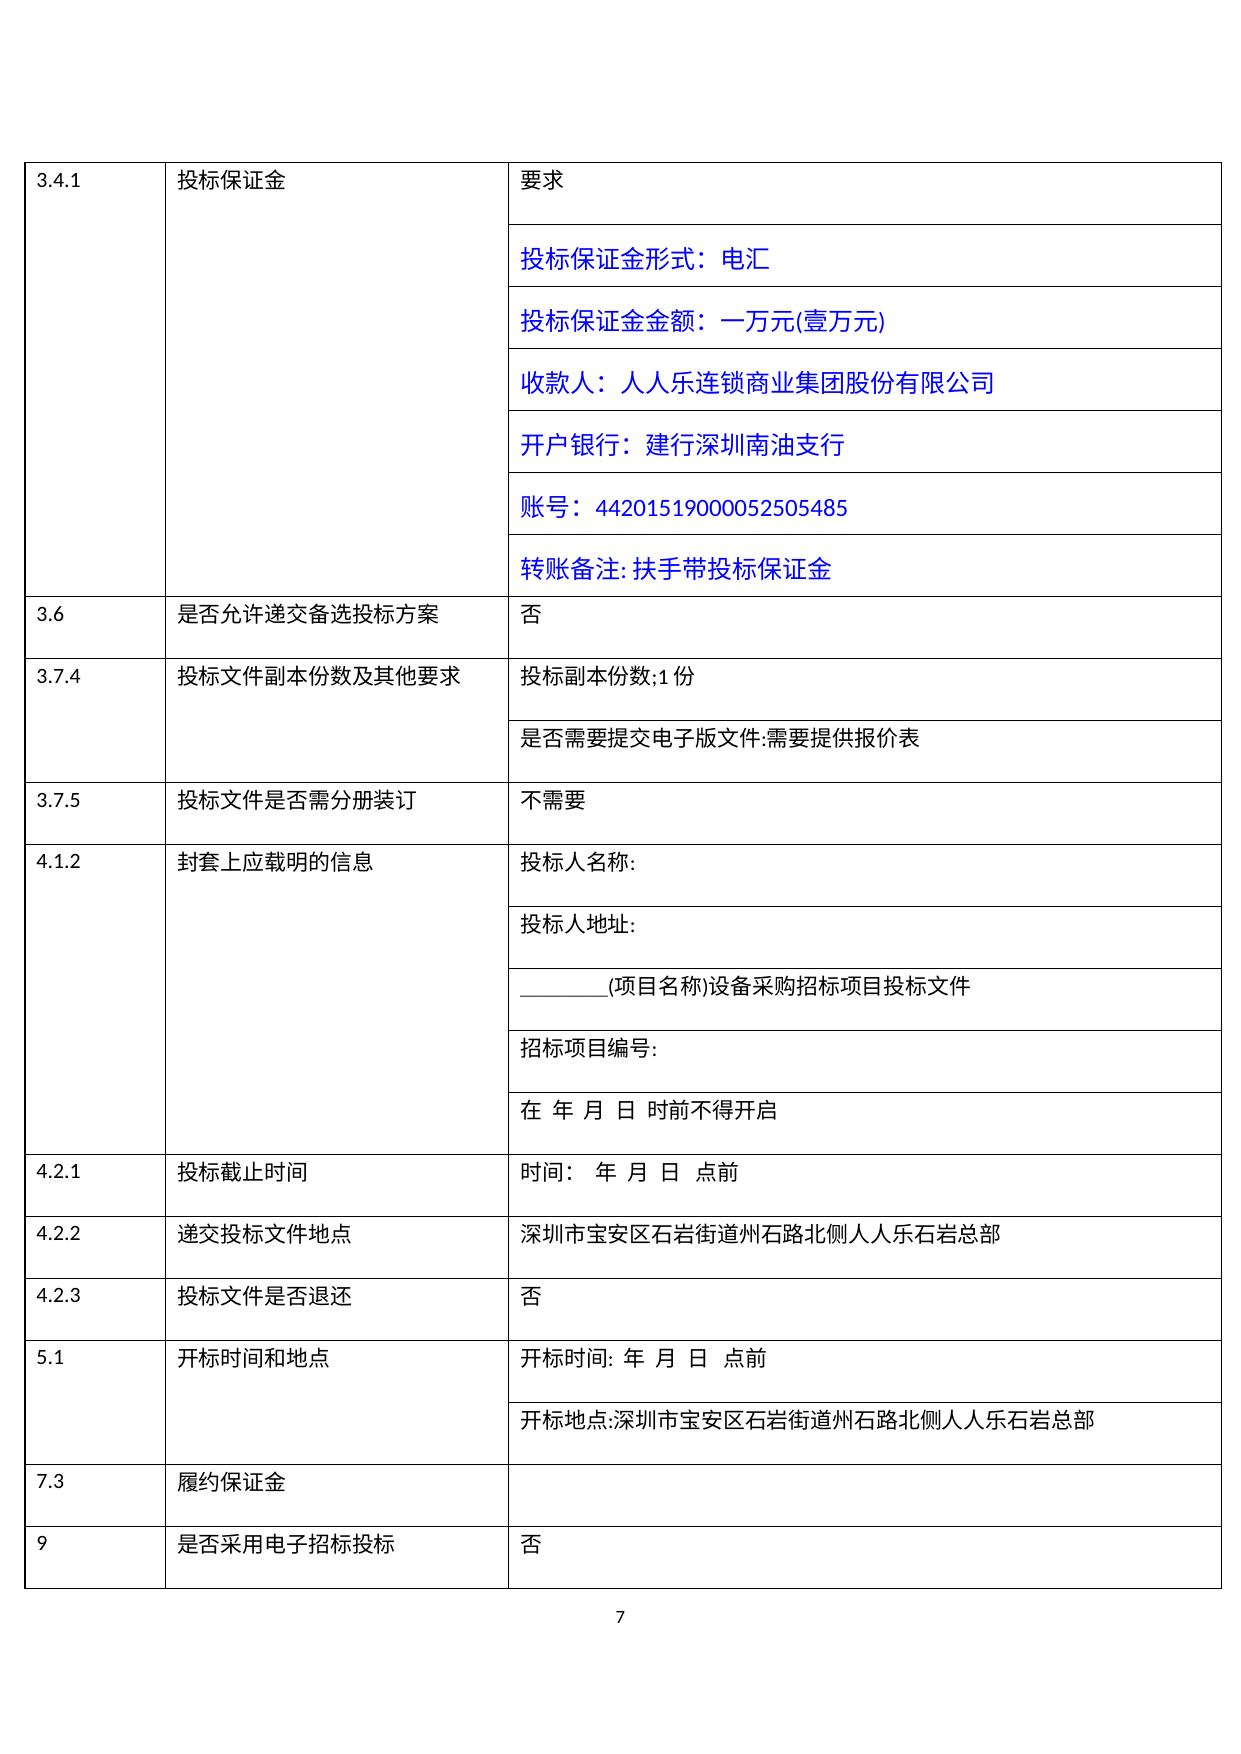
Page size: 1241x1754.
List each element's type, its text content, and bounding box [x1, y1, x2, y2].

table_cell 投标保证金 [166, 163, 508, 596]
table_cell 时间： 年 月 日 点前 [509, 1155, 1221, 1216]
table_cell 在 年 月 日 时前不得开启 [509, 1093, 1221, 1154]
table_cell 投标文件副本份数及其他要求 [166, 659, 508, 782]
table_cell 是否采用电子招标投标 [166, 1527, 508, 1587]
table_cell 5.1 [26, 1341, 165, 1463]
table_cell 投标文件是否退还 [166, 1279, 508, 1339]
table_cell 投标副本份数;1份 [509, 659, 1221, 720]
table_cell 4.1.2 [26, 845, 165, 1154]
table_cell 9 [26, 1527, 165, 1587]
table_cell 开户银行：建行深圳南油支行 [509, 411, 1221, 472]
table_cell 3.7.4 [26, 659, 165, 782]
table_cell 投标人名称: [509, 845, 1221, 906]
table_cell 封套上应载明的信息 [166, 845, 508, 1154]
table_cell 账号：44201519000052505485 [509, 473, 1221, 534]
table_cell 4.2.1 [26, 1155, 165, 1216]
table_cell 投标保证金金额：一万元(壹万元) [509, 287, 1221, 348]
table_cell 转账备注: 扶手带投标保证金 [509, 535, 1221, 596]
table_cell 递交投标文件地点 [166, 1217, 508, 1278]
table_cell 否 [509, 597, 1221, 658]
table_cell 履约保证金 [166, 1465, 508, 1526]
table_cell 是否需要提交电子版文件:需要提供报价表 [509, 721, 1221, 782]
table_cell 开标时间: 年 月 日 点前 [509, 1341, 1221, 1402]
table_cell 3.6 [26, 597, 165, 658]
table_cell 否 [509, 1279, 1221, 1339]
table_cell 4.2.2 [26, 1217, 165, 1278]
table_cell 7.3 [26, 1465, 165, 1526]
table_cell 3.7.5 [26, 783, 165, 844]
table_cell 3.4.1 [26, 163, 165, 596]
table_cell 是否允许递交备选投标方案 [166, 597, 508, 658]
table_cell 投标文件是否需分册装订 [166, 783, 508, 844]
table_cell [509, 1465, 1221, 1526]
table_cell 投标保证金形式：电汇 [509, 225, 1221, 286]
table_cell 投标截止时间 [166, 1155, 508, 1216]
table_cell 否 [509, 1527, 1221, 1587]
table_cell 不需要 [509, 783, 1221, 844]
table_cell 招标项目编号: [509, 1031, 1221, 1092]
table_cell 投标人地址: [509, 907, 1221, 968]
table_cell 深圳市宝安区石岩街道州石路北侧人人乐石岩总部 [509, 1217, 1221, 1278]
table_cell 收款人：人人乐连锁商业集团股份有限公司 [509, 349, 1221, 410]
table_cell 4.2.3 [26, 1279, 165, 1339]
table_cell 要求 [509, 163, 1221, 224]
table_cell 开标时间和地点 [166, 1341, 508, 1463]
table_cell ＿＿＿＿(项目名称)设备采购招标项目投标文件 [509, 969, 1221, 1030]
table_cell 开标地点:深圳市宝安区石岩街道州石路北侧人人乐石岩总部 [509, 1403, 1221, 1463]
